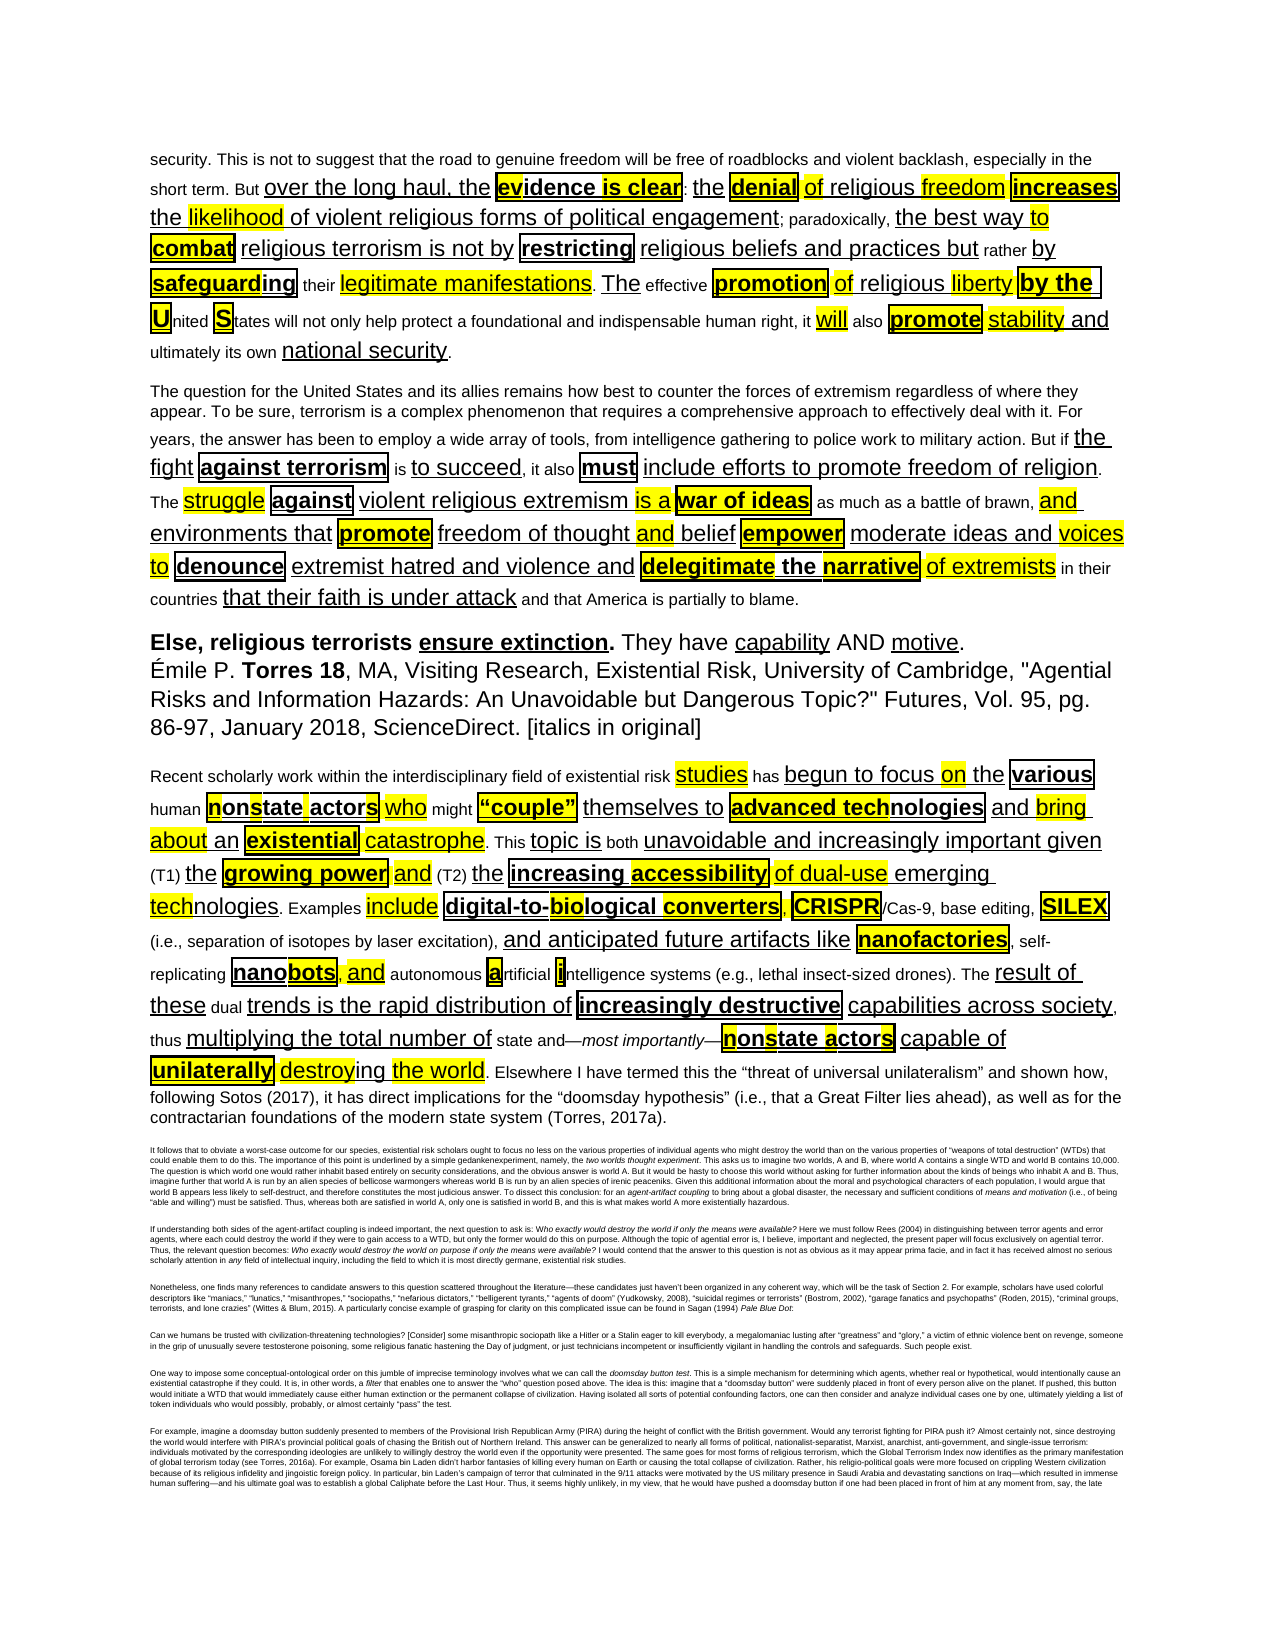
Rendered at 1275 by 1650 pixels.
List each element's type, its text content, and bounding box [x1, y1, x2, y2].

text Recent scholarly work within the interdisciplinary field of existential risk studies has begun to focus on the various human nonstate actors who might “couple” themselves to advanced technologies and bring about an existential catastrophe. This topic is both unavoidable and increasingly important given (T1) the growing power and (T2) the increasing accessibility of dual-use emerging technologies. Examples include digital-to-biological converters, CRISPR/Cas-9, base editing, SILEX (i.e., separation of isotopes by laser excitation), and anticipated future artifacts like nanofactories, self-replicating nanobots, and autonomous artificial intelligence systems (e.g., lethal insect-sized drones). The result of these dual trends is the rapid distribution of increasingly destructive capabilities across society, thus multiplying the total number of state and—most importantly—nonstate actors capable of unilaterally destroying the world. Elsewhere I have termed this the “threat of universal unilateralism” and shown how, following Sotos (2017), it has direct implications for the “doomsday hypothesis” (i.e., that a Great Filter lies ahead), as well as for the contractarian foundations of the modern state system (Torres, 2017a). [150, 759, 1125, 1127]
text The question for the United States and its allies remains how best to counter the forces of extremism regardless of where they appear. To be sure, terrorism is a complex phenomenon that requires a comprehensive approach to effectively deal with it. For years, the answer has been to employ a wide array of tools, from intelligence gathering to police work to military action. But if the fight against terrorism is to succeed, it also must include efforts to promote freedom of religion. The struggle against violent religious extremism is a war of ideas as much as a battle of brawn, and environments that promote freedom of thought and belief empower moderate ideas and voices to denounce extremist hatred and violence and delegitimate the narrative of extremists in their countries that their faith is under attack and that America is partially to blame. [150, 382, 1125, 610]
subtitle Else, religious terrorists ensure extinction. They have capability AND motive. [150, 629, 1125, 655]
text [150, 150, 1125, 363]
text Émile P. Torres 18, MA, Visiting Research, Existential Risk, University of Cambridge, "Agential Risks and Information Hazards: An Unavoidable but Dangerous Topic?" Futures, Vol. 95, pg. 86-97, January 2018, ScienceDirect. [italics in original] [150, 657, 1125, 740]
